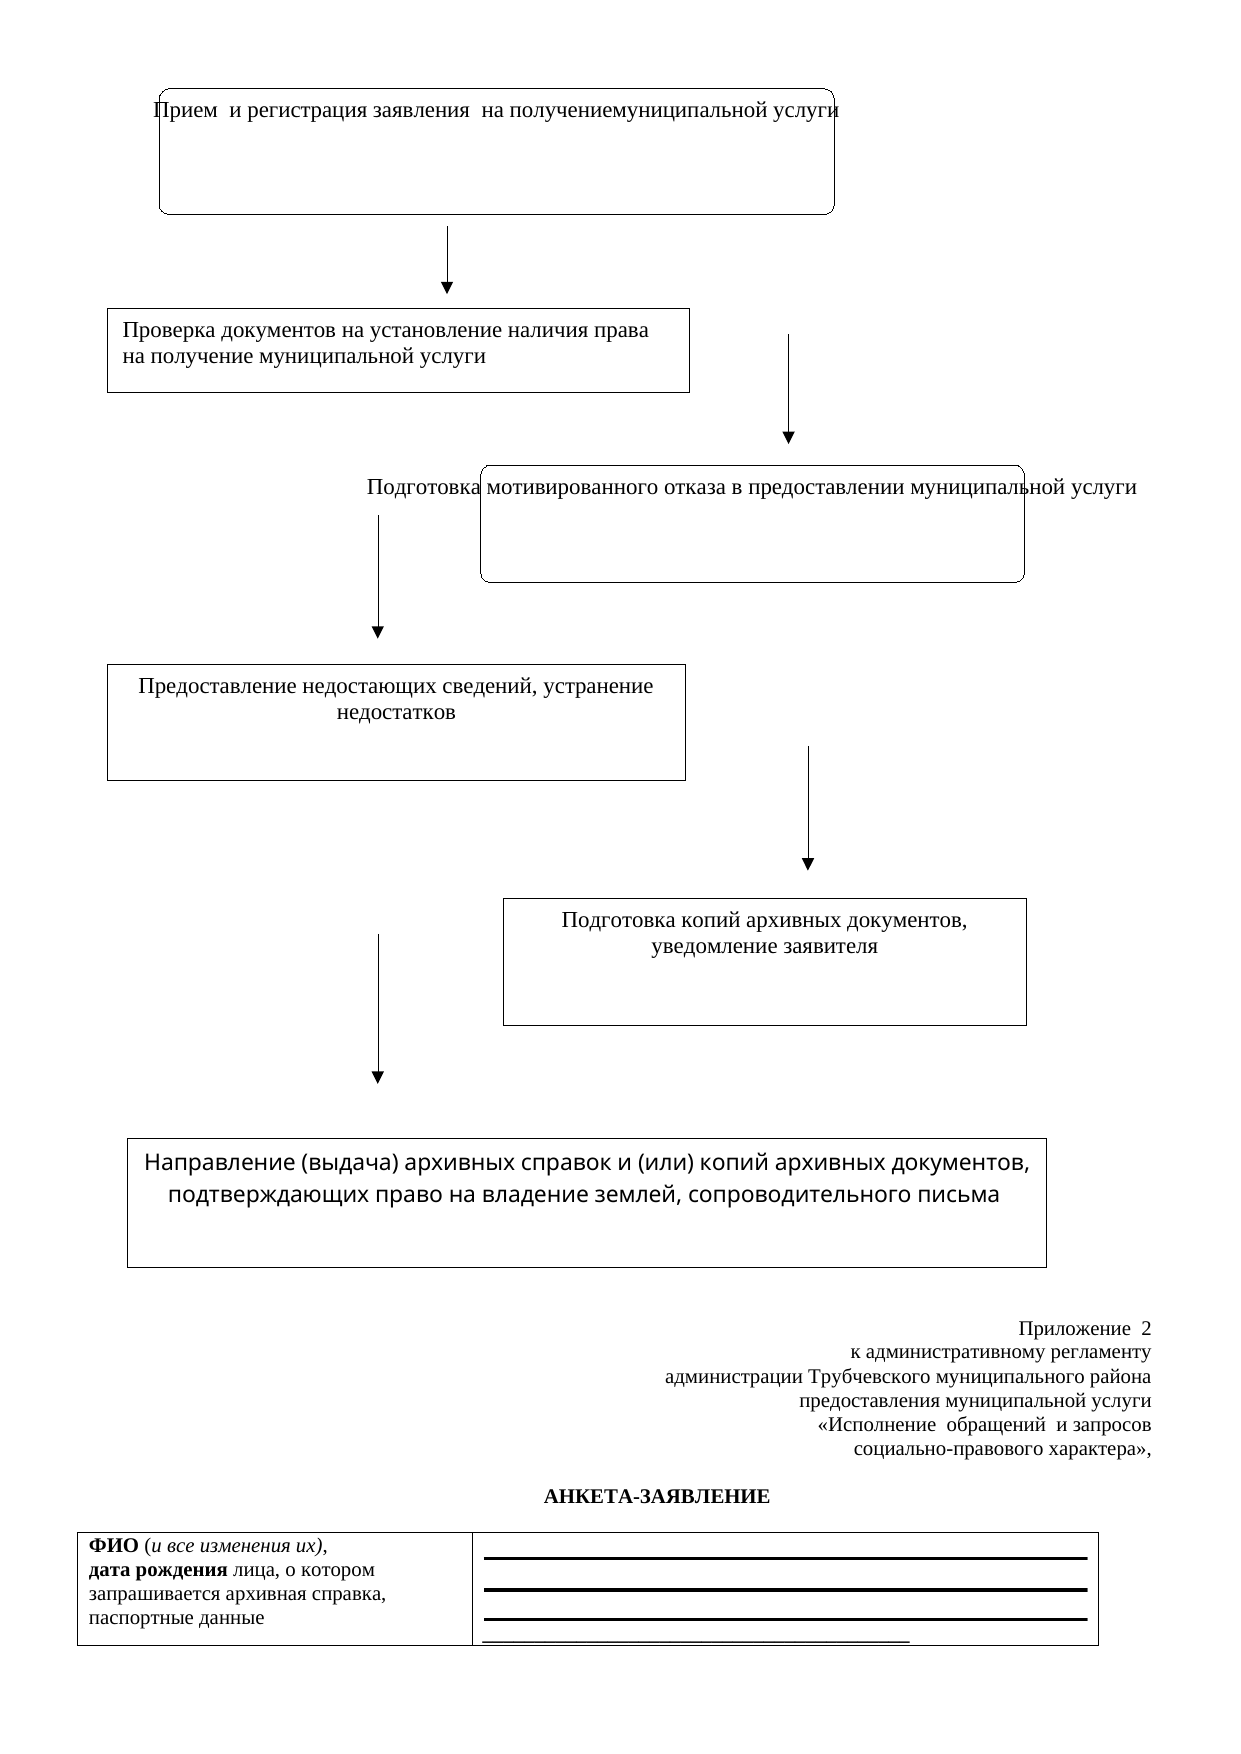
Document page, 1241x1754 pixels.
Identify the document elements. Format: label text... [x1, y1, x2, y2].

text к административному регламенту [89, 1339, 1152, 1363]
text социально-правового характера», [89, 1436, 1152, 1460]
text администрации Трубчевского муниципального района [89, 1363, 1152, 1388]
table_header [78, 1533, 472, 1645]
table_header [473, 1533, 1098, 1645]
text АНКЕТА-ЗАЯВЛЕНИЕ [89, 1484, 1152, 1508]
text «Исполнение обращений и запросов [89, 1412, 1152, 1436]
text Приложение 2 [89, 1315, 1152, 1339]
text предоставления муниципальной услуги [89, 1388, 1152, 1412]
